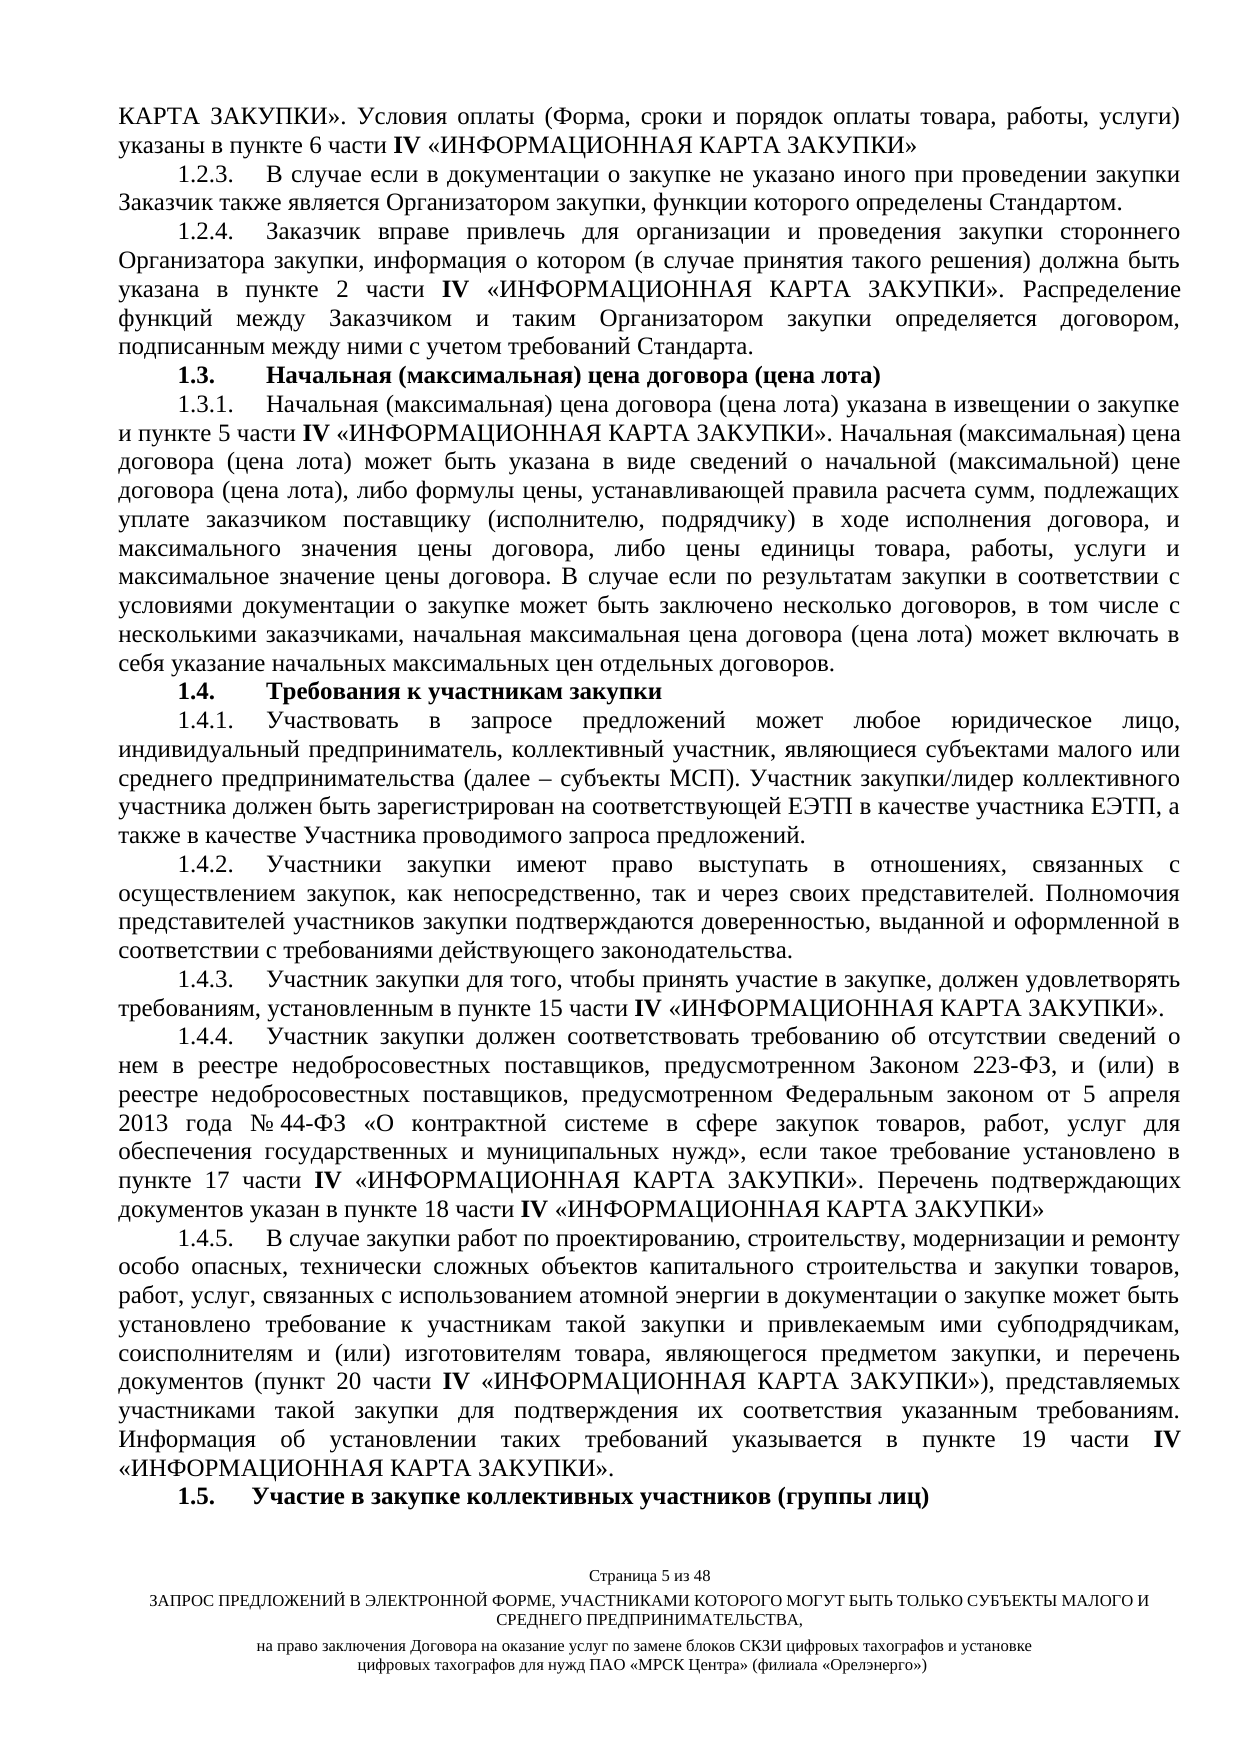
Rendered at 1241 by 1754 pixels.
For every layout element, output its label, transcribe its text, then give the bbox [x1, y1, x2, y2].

subtitle Начальная (максимальная) цена договора (цена лота) [118, 360, 1181, 389]
subtitle Участие в закупке коллективных участников (группы лиц) [118, 1481, 1181, 1510]
subtitle Участник закупки для того, чтобы принять участие в закупке, должен удовлетворять требованиям, установленным в пункте 15 части IV «ИНФОРМАЦИОННАЯ КАРТА ЗАКУПКИ». [118, 964, 1181, 1021]
subtitle Участвовать в запросе предложений может любое юридическое лицо, индивидуальный предприниматель, коллективный участник, являющиеся субъектами малого или среднего предпринимательства (далее – субъекты МСП). Участник закупки/лидер коллективного участника должен быть зарегистрирован на соответствующей ЕЭТП в качестве участника ЕЭТП, а также в качестве Участника проводимого запроса предложений. [118, 705, 1181, 849]
subtitle Начальная (максимальная) цена договора (цена лота) указана в извещении о закупке и пункте 5 части IV «ИНФОРМАЦИОННАЯ КАРТА ЗАКУПКИ». Начальная (максимальная) цена договора (цена лота) может быть указана в виде сведений о начальной (максимальной) цене договора (цена лота), либо формулы цены, устанавливающей правила расчета сумм, подлежащих уплате заказчиком поставщику (исполнителю, подрядчику) в ходе исполнения договора, и максимального значения цены договора, либо цены единицы товара, работы, услуги и максимальное значение цены договора. В случае если по результатам закупки в соответствии с условиями документации о закупке может быть заключено несколько договоров, в том числе с несколькими заказчиками, начальная максимальная цена договора (цена лота) может включать в себя указание начальных максимальных цен отдельных договоров. [118, 389, 1181, 676]
subtitle Участники закупки имеют право выступать в отношениях, связанных с осуществлением закупок, как непосредственно, так и через своих представителей. Полномочия представителей участников закупки подтверждаются доверенностью, выданной и оформленной в соответствии с требованиями действующего законодательства. [118, 849, 1181, 964]
subtitle Требования к участникам закупки [118, 676, 1181, 705]
subtitle В случае закупки работ по проектированию, строительству, модернизации и ремонту особо опасных, технически сложных объектов капитального строительства и закупки товаров, работ, услуг, связанных с использованием атомной энергии в документации о закупке может быть установлено требование к участникам такой закупки и привлекаемым ими субподрядчикам, соисполнителям и (или) изготовителям товара, являющегося предметом закупки, и перечень документов (пункт 20 части IV «ИНФОРМАЦИОННАЯ КАРТА ЗАКУПКИ»), представляемых участниками такой закупки для подтверждения их соответствия указанным требованиям. Информация об установлении таких требований указывается в пункте 19 части IV «ИНФОРМАЦИОННАЯ КАРТА ЗАКУПКИ». [118, 1223, 1181, 1481]
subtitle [118, 101, 1181, 159]
subtitle В случае если в документации о закупке не указано иного при проведении закупки Заказчик также является Организатором закупки, функции которого определены Стандартом. [118, 159, 1181, 216]
subtitle Участник закупки должен соответствовать требованию об отсутствии сведений о нем в реестре недобросовестных поставщиков, предусмотренном Законом 223-ФЗ, и (или) в реестре недобросовестных поставщиков, предусмотренном Федеральным законом от 5 апреля 2013 года № 44-ФЗ «О контрактной системе в сфере закупок товаров, работ, услуг для обеспечения государственных и муниципальных нужд», если такое требование установлено в пункте 17 части IV «ИНФОРМАЦИОННАЯ КАРТА ЗАКУПКИ». Перечень подтверждающих документов указан в пункте 18 части IV «ИНФОРМАЦИОННАЯ КАРТА ЗАКУПКИ» [118, 1021, 1181, 1223]
subtitle Заказчик вправе привлечь для организации и проведения закупки стороннего Организатора закупки, информация о котором (в случае принятия такого решения) должна быть указана в пункте 2 части IV «ИНФОРМАЦИОННАЯ КАРТА ЗАКУПКИ». Распределение функций между Заказчиком и таким Организатором закупки определяется договором, подписанным между ними с учетом требований Стандарта. [118, 216, 1181, 360]
